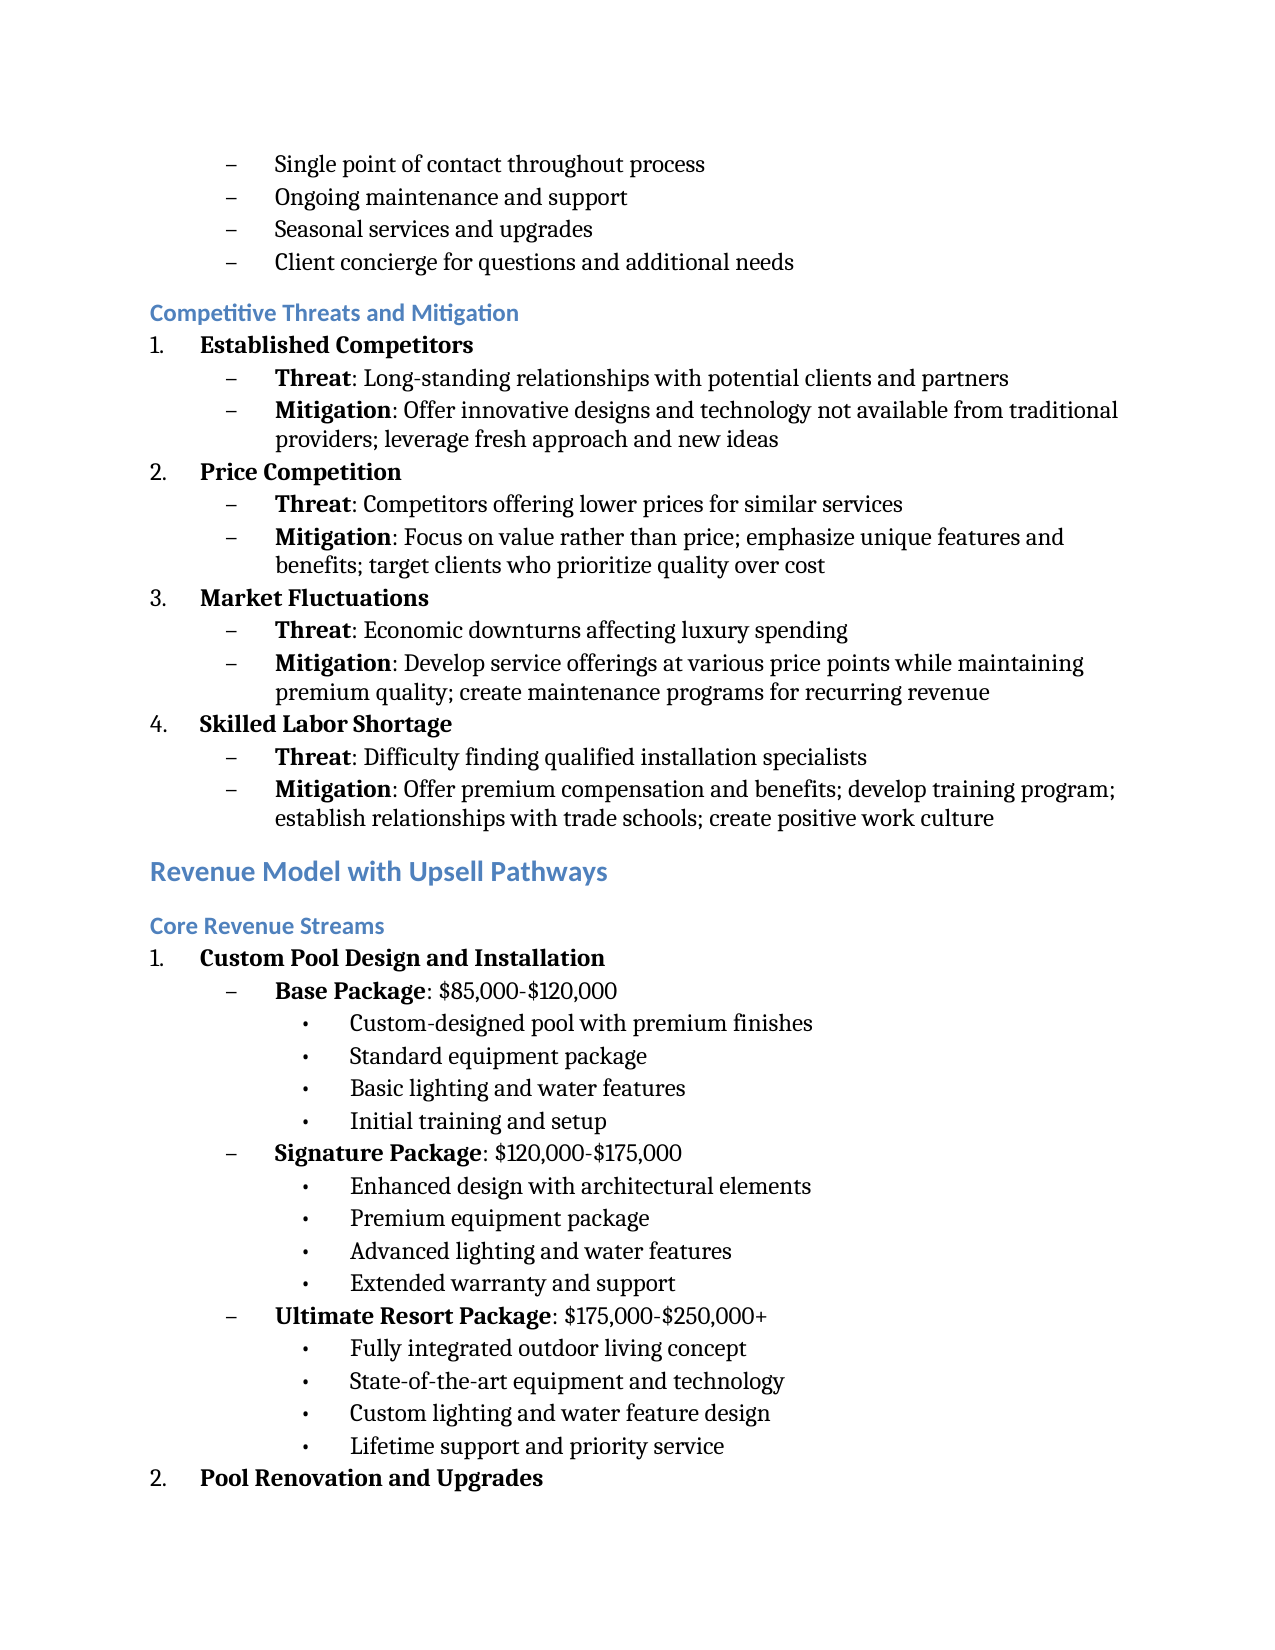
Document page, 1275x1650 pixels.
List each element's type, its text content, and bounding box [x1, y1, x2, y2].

list Client concierge for questions and additional needs [225, 247, 1125, 276]
list Ongoing maintenance and support [225, 182, 1125, 211]
list Threat: Long-standing relationships with potential clients and partners [225, 364, 1125, 393]
list Skilled Labor Shortage [150, 710, 1125, 739]
list Base Package: $85,000-$120,000 [225, 977, 1125, 1005]
list Threat: Economic downturns affecting luxury spending [225, 616, 1125, 645]
list Mitigation: Offer innovative designs and technology not available from traditional providers; leverage fresh approach and new ideas [225, 396, 1125, 454]
list Advanced lighting and water features [300, 1237, 1125, 1265]
list Market Fluctuations [150, 584, 1125, 613]
list Mitigation: Offer premium compensation and benefits; develop training program; establish relationships with trade schools; create positive work culture [225, 775, 1125, 833]
list Threat: Difficulty finding qualified installation specialists [225, 743, 1125, 771]
list Threat: Competitors offering lower prices for similar services [225, 490, 1125, 519]
list Initial training and setup [300, 1107, 1125, 1135]
list Basic lighting and water features [300, 1074, 1125, 1103]
list Custom lighting and water feature design [300, 1399, 1125, 1428]
list Seasonal services and upgrades [225, 215, 1125, 244]
list Single point of contact throughout process [225, 150, 1125, 179]
list Mitigation: Focus on value rather than price; emphasize unique features and benefits; target clients who prioritize quality over cost [225, 523, 1125, 580]
list Extended warranty and support [300, 1269, 1125, 1298]
list Established Competitors [150, 331, 1125, 360]
list Enhanced design with architectural elements [300, 1172, 1125, 1200]
list State-of-the-art equipment and technology [300, 1367, 1125, 1395]
list Pool Renovation and Upgrades [150, 1464, 1125, 1493]
list Lifetime support and priority service [300, 1432, 1125, 1460]
list Custom-designed pool with premium finishes [300, 1009, 1125, 1038]
subtitle Competitive Threats and Mitigation [150, 297, 1125, 328]
list Fully integrated outdoor living concept [300, 1334, 1125, 1363]
list Ultimate Resort Package: $175,000-$250,000+ [225, 1302, 1125, 1330]
list Mitigation: Develop service offerings at various price points while maintaining premium quality; create maintenance programs for recurring revenue [225, 649, 1125, 706]
list Price Competition [150, 458, 1125, 486]
list Premium equipment package [300, 1204, 1125, 1233]
list Signature Package: $120,000-$175,000 [225, 1139, 1125, 1168]
list Standard equipment package [300, 1042, 1125, 1070]
subtitle Revenue Model with Upsell Pathways [150, 853, 1125, 889]
subtitle Core Revenue Streams [150, 910, 1125, 940]
list Custom Pool Design and Installation [150, 944, 1125, 973]
